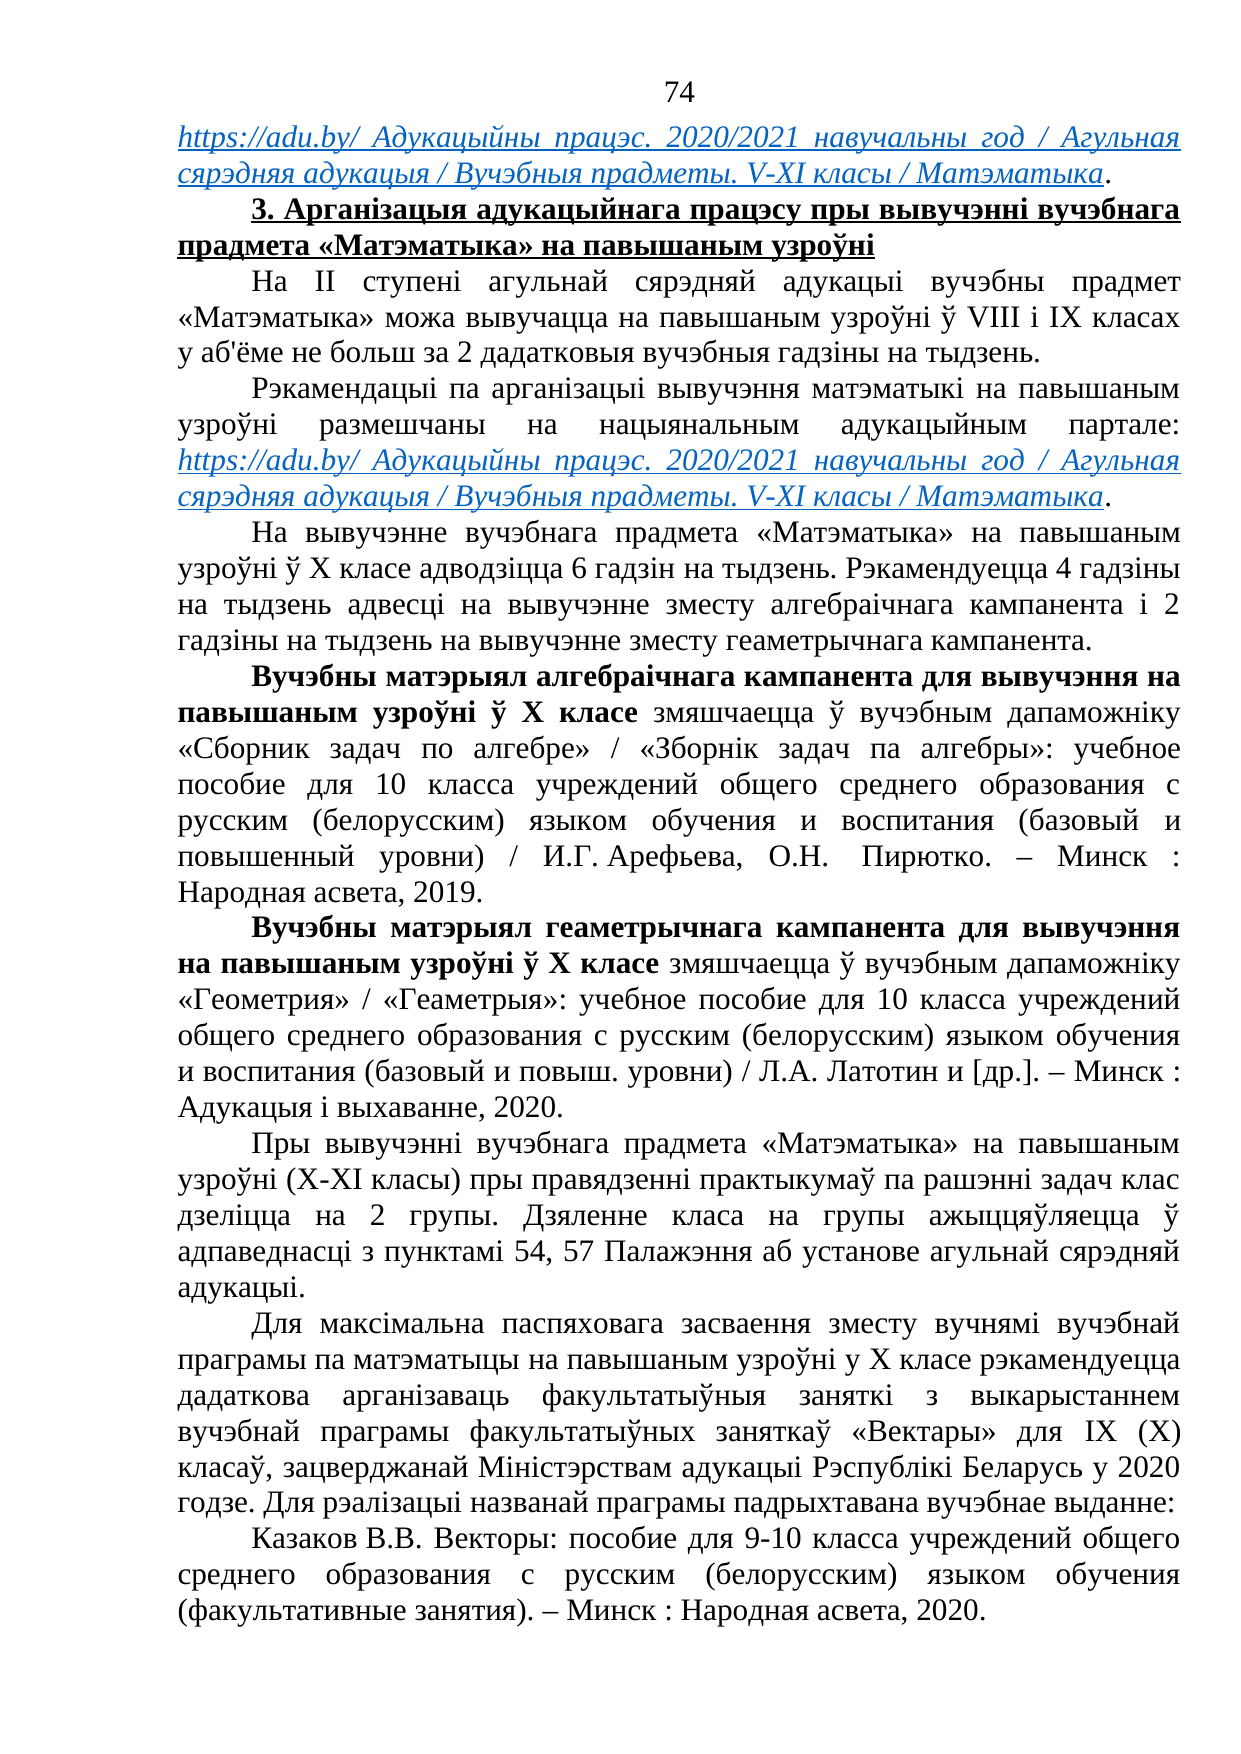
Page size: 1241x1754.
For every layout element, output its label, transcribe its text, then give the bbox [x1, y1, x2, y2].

text Вучэбны матэрыял алгебраічнага кампанента для вывучэння на павышаным узроўні ў X класе змяшчаецца ў вучэбным дапаможніку «Сборник задач по алгебре» / «Зборнік задач па алгебры»: учебное пособие для 10 класса учреждений общего среднего образования с русским (белорусским) языком обучения и воспитания (базовый и повышенный уровни) / И.Г. Арефьева, О.Н. Пирютко. – Минск : Народная асвета, 2019. [177, 657, 1181, 909]
text Вучэбны матэрыял геаметрычнага кампанента для вывучэння на павышаным узроўні ў X класе змяшчаецца ў вучэбным дапаможніку «Геометрия» / «Геаметрыя»: учебное пособие для 10 класса учреждений общего среднего образования с русским (белорусским) языком обучения и воспитания (базовый и повыш. уровни) / Л.А. Латотин и [др.]. – Минск : Адукацыя і выхаванне, 2020. [177, 909, 1181, 1124]
text Для максімальна паспяховага засваення зместу вучнямі вучэбнай праграмы па матэматыцы на павышаным узроўні у X класе рэкамендуецца дадаткова арганізаваць факультатыўныя заняткі з выкарыстаннем вучэбнай праграмы факультатыўных заняткаў «Вектары» для IX (X) класаў, зацверджанай Міністэрствам адукацыі Рэспублікі Беларусь у 2020 годзе. Для рэалізацыі названай праграмы падрыхтавана вучэбнае выданне: [177, 1304, 1181, 1520]
text 3. Арганізацыя адукацыйнага працэсу пры вывучэнні вучэбнага прадмета «Матэматыка» на павышаным узроўні [177, 190, 1181, 262]
text Казаков В.В. Векторы: пособие для 9-10 класса учреждений общего среднего образования с русским (белорусским) языком обучения (факультативные занятия). – Минск : Народная асвета, 2020. [177, 1520, 1181, 1627]
text Пры вывучэнні вучэбнага прадмета «Матэматыка» на павышаным узроўні (X-XI класы) пры правядзенні практыкумаў па рашэнні задач клас дзеліцца на 2 групы. Дзяленне класа на групы ажыццяўляецца ў адпаведнасці з пунктамі 54, 57 Палажэння аб установе агульнай сярэдняй адукацыі. [177, 1124, 1181, 1304]
text На вывучэнне вучэбнага прадмета «Матэматыка» на павышаным узроўні ў X класе адводзіцца 6 гадзін на тыдзень. Рэкамендуецца 4 гадзіны на тыдзень адвесці на вывучэнне зместу алгебраічнага кампанента і 2 гадзіны на тыдзень на вывучэнне зместу геаметрычнага кампанента. [177, 513, 1181, 657]
text На II ступені агульнай сярэдняй адукацыі вучэбны прадмет «Матэматыка» можа вывучацца на павышаным узроўні ў VIII і IX класах у аб'ёме не больш за 2 дадатковыя вучэбныя гадзіны на тыдзень. [177, 262, 1181, 370]
text Рэкамендацыі па арганізацыі вывучэння матэматыкі на павышаным узроўні размешчаны на нацыянальным адукацыйным партале: https://adu.by/ Адукацыйны працэс. 2020/2021 навучальны год / Агульная сярэдняя адукацыя / Вучэбныя прадметы. V-XI класы / Матэматыка. [177, 474, 1181, 513]
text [177, 118, 1181, 149]
text Рэкамендацыі па арганізацыі вывучэння матэматыкі на павышаным узроўні размешчаны на нацыянальным адукацыйным партале: https://adu.by/ Адукацыйны працэс. 2020/2021 навучальны год / Агульная сярэдняя адукацыя / Вучэбныя прадметы. V-XI класы / Матэматыка. [177, 370, 1181, 473]
